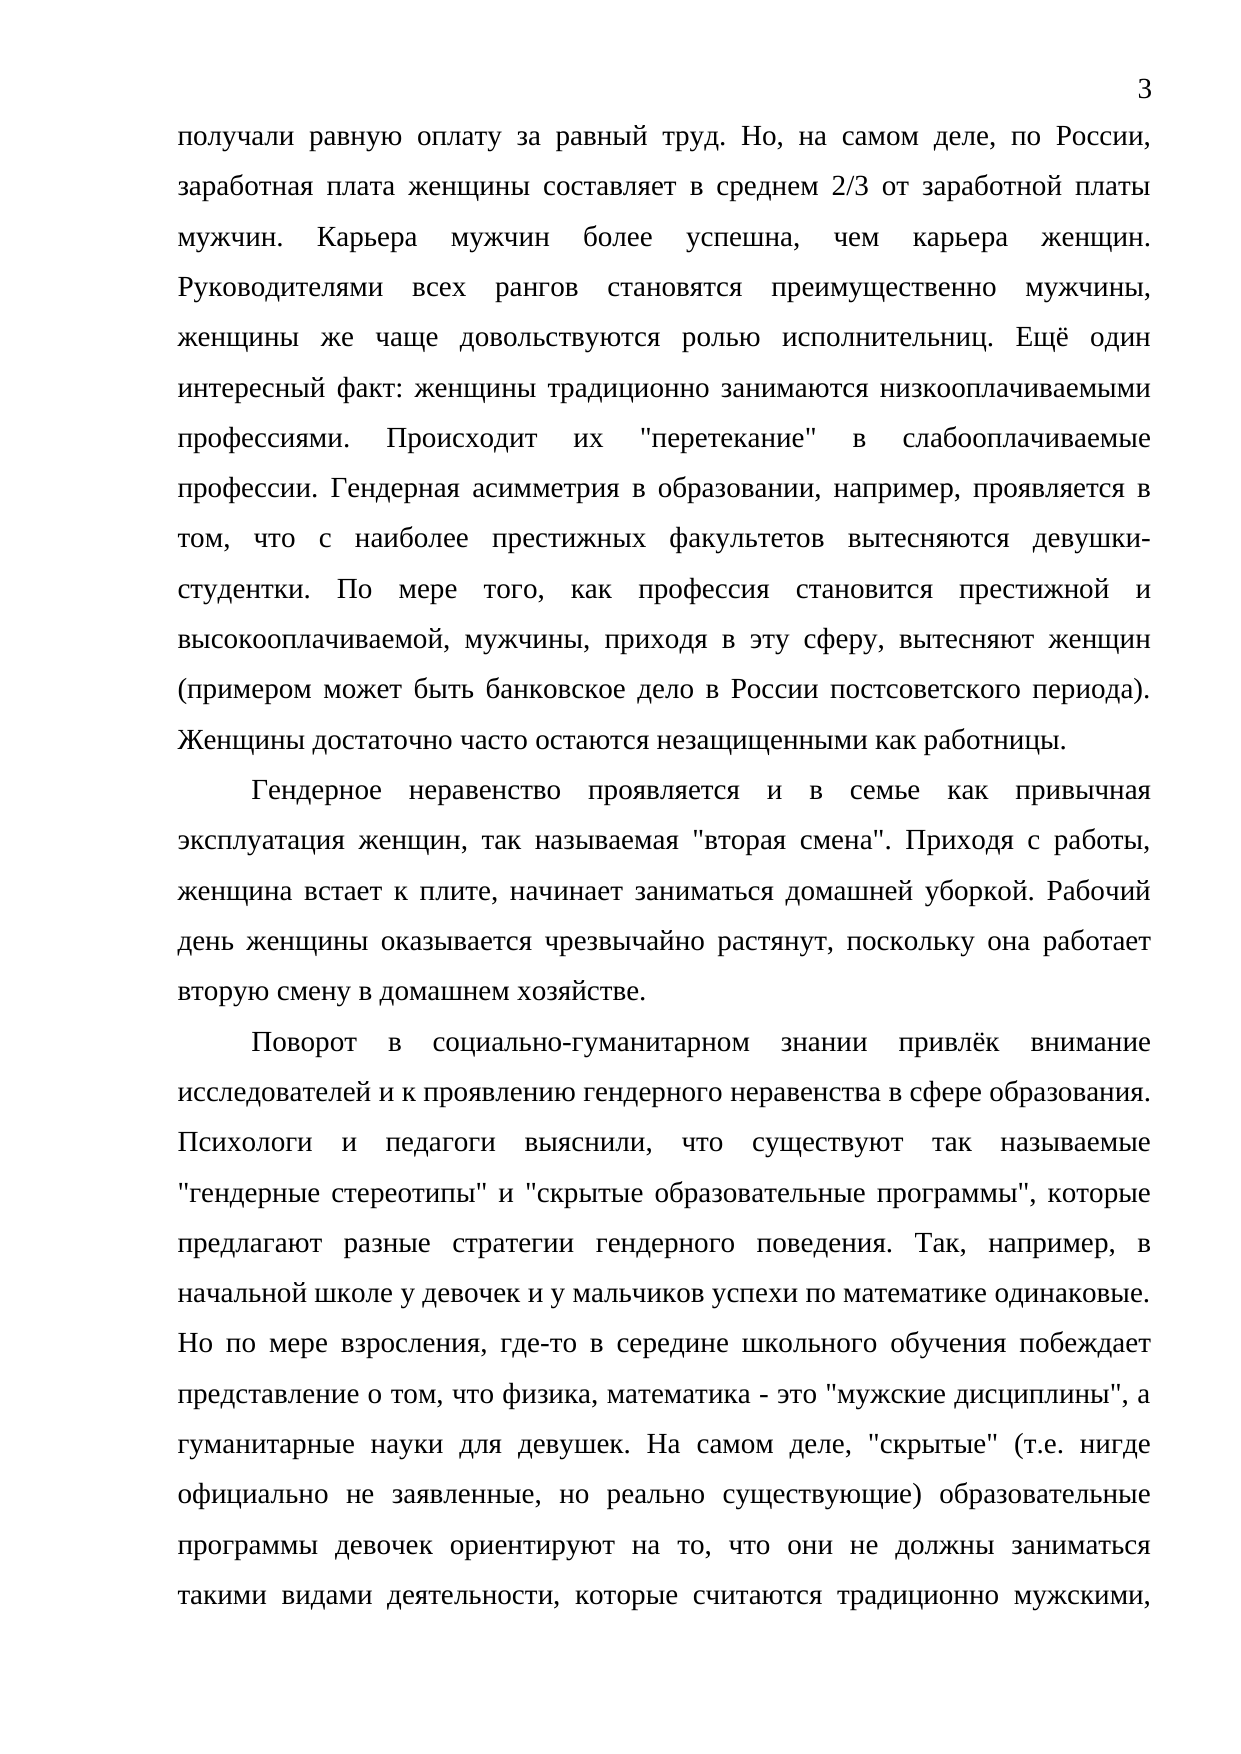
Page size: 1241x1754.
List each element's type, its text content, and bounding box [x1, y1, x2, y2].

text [177, 1024, 1152, 1611]
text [177, 118, 1152, 755]
text Гендерное неравенство проявляется и в семье как привычная эксплуатация женщин, так называемая "вторая смена". Приходя с работы, женщина встает к плите, начинает заниматься домашней уборкой. Рабочий день женщины оказывается чрезвычайно растянут, поскольку она работает вторую смену в домашнем хозяйстве. [177, 772, 1152, 1007]
